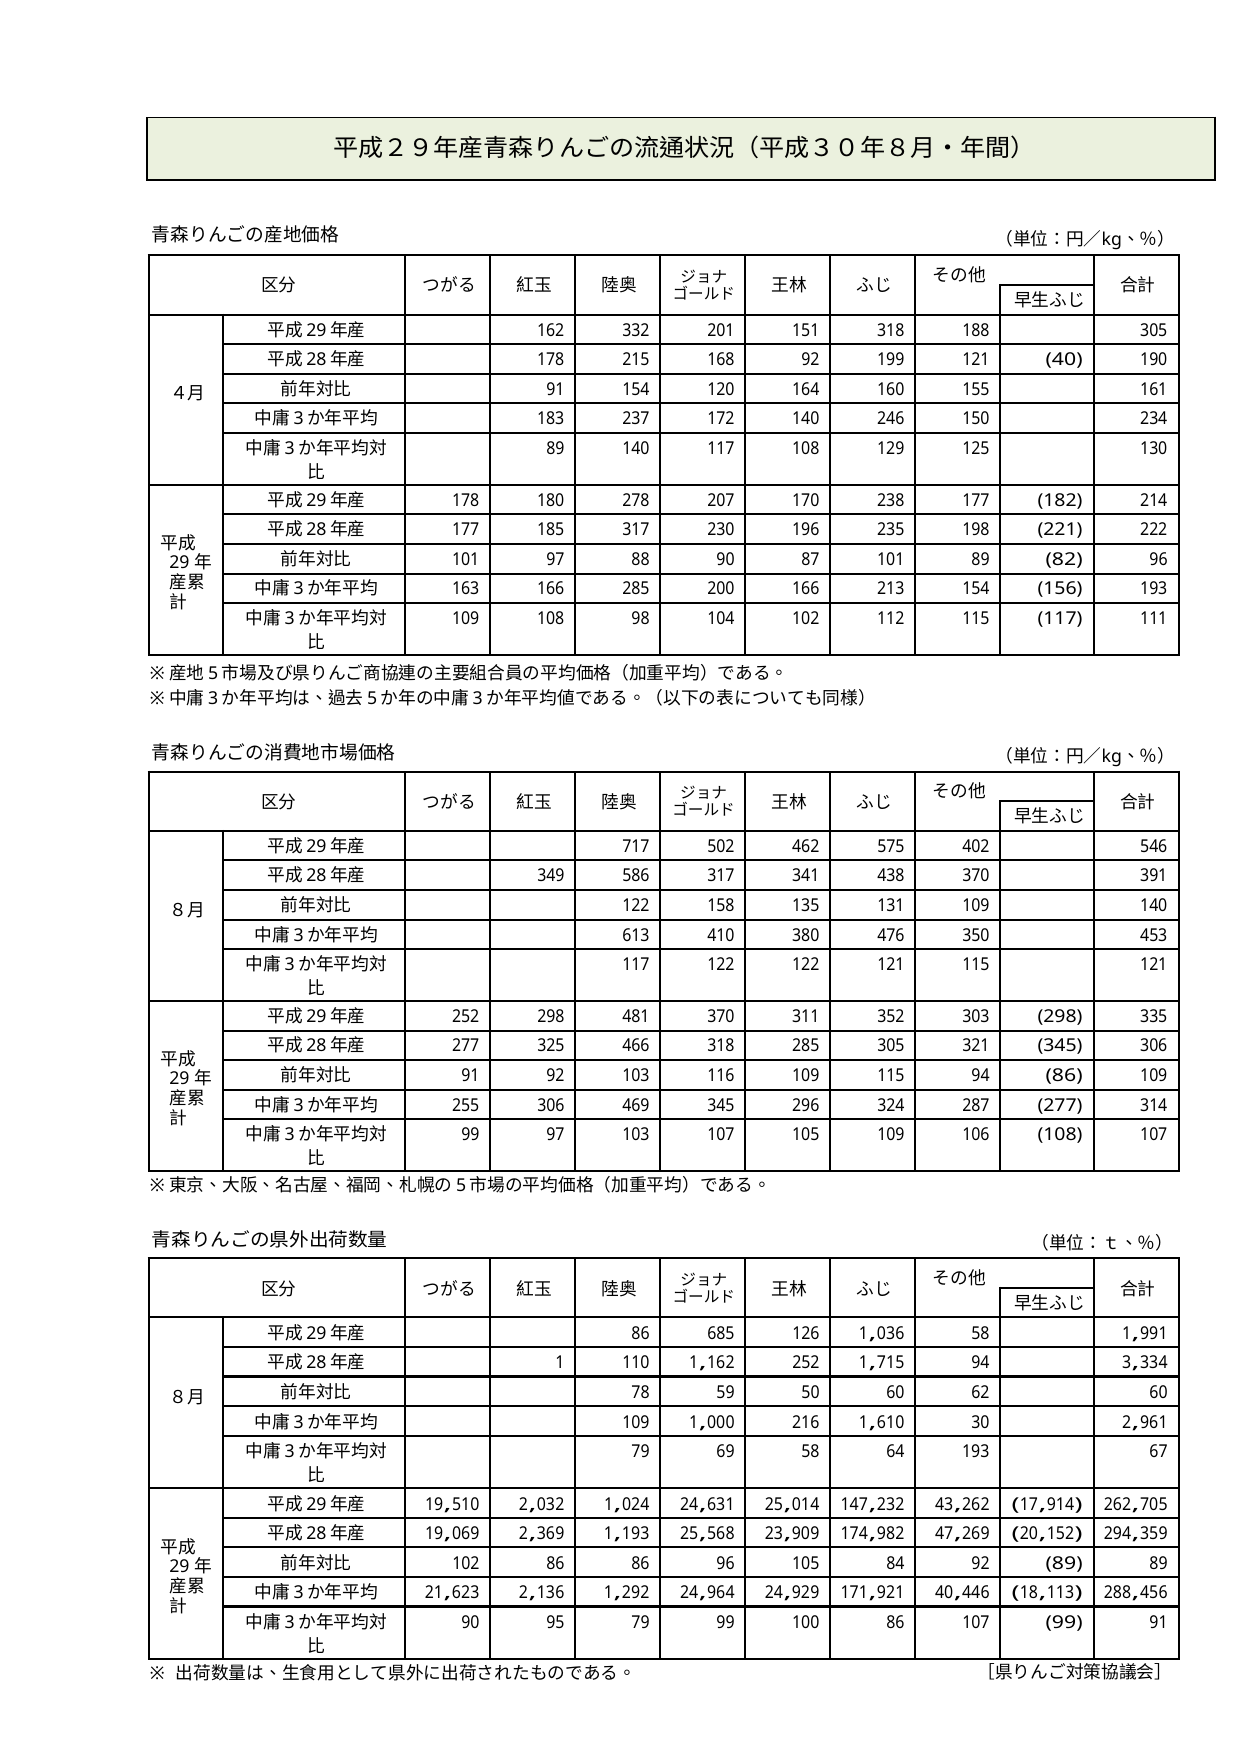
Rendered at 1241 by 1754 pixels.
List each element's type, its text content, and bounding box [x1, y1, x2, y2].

table_cell 177 [406, 515, 489, 543]
table_cell 155 [916, 375, 999, 402]
table_cell 86 [491, 1548, 574, 1576]
table_cell 中庸3か年平均対比 [224, 1120, 404, 1170]
table_cell 298 [491, 1002, 574, 1029]
table_cell 平成28年産 [224, 515, 404, 543]
table_cell 102 [406, 1548, 489, 1576]
table_cell 24,964 [661, 1578, 744, 1605]
table_cell 201 [661, 316, 744, 343]
table_header ジョナゴールド [661, 1259, 744, 1316]
table_cell 380 [746, 921, 829, 948]
table_header その他 [916, 1259, 1093, 1287]
table_cell 64 [831, 1437, 914, 1487]
table_cell 86 [576, 1318, 659, 1346]
table_cell 88 [576, 545, 659, 572]
table_cell [1001, 1348, 1093, 1375]
table_header つがる [406, 256, 489, 313]
table_cell 99 [406, 1120, 489, 1170]
table_cell (108) [1001, 1120, 1093, 1170]
table_cell 前年対比 [224, 375, 404, 402]
table_header 陸奥 [576, 773, 659, 830]
table_cell 193 [916, 1437, 999, 1487]
text ※ 産地5市場及び県りんご商協連の主要組合員の平均価格（加重平均）である。 [149, 660, 1209, 684]
table_cell 中庸3か年平均対比 [224, 434, 404, 484]
table_cell 21,623 [406, 1578, 489, 1605]
table_header 紅玉 [491, 773, 574, 830]
table_cell 中庸3か年平均対比 [224, 950, 404, 1000]
table_cell 163 [406, 575, 489, 602]
table_cell 平成28年産 [224, 345, 404, 373]
table_cell 50 [746, 1378, 829, 1405]
table_cell 222 [1095, 515, 1178, 543]
table_cell 19,510 [406, 1489, 489, 1517]
table_cell 129 [831, 434, 914, 484]
table_cell 469 [576, 1091, 659, 1118]
table_cell 150 [916, 404, 999, 432]
table_cell 58 [916, 1318, 999, 1346]
table_cell (89) [1001, 1548, 1093, 1576]
table_cell [1001, 404, 1093, 432]
table_cell ８月 [150, 832, 222, 1000]
table_cell 453 [1095, 921, 1178, 948]
table_cell 109 [916, 891, 999, 918]
table_cell 2,136 [491, 1578, 574, 1605]
table_cell [406, 375, 489, 402]
table_cell [1001, 921, 1093, 948]
table_cell 314 [1095, 1091, 1178, 1118]
table_cell 平成29年産 [224, 1318, 404, 1346]
table_cell 120 [661, 375, 744, 402]
table_cell 122 [661, 950, 744, 1000]
table_cell 25,014 [746, 1489, 829, 1517]
table_header 陸奥 [576, 256, 659, 313]
table_cell 185 [491, 515, 574, 543]
table_header 合計 [1095, 256, 1178, 313]
table_cell 122 [746, 950, 829, 1000]
table_cell [1001, 891, 1093, 918]
table_cell 255 [406, 1091, 489, 1118]
table_cell 370 [916, 861, 999, 889]
table_cell 24,631 [661, 1489, 744, 1517]
table_header 紅玉 [491, 256, 574, 313]
table_cell 109 [1095, 1061, 1178, 1089]
table_cell 107 [1095, 1120, 1178, 1170]
table_cell 109 [406, 604, 489, 654]
table_cell [491, 1437, 574, 1487]
table_cell 117 [661, 434, 744, 484]
table_header 合計 [1095, 1259, 1178, 1316]
table_cell 91 [1095, 1608, 1178, 1658]
table_header 王林 [746, 1259, 829, 1316]
table_cell 370 [661, 1002, 744, 1029]
table_cell [406, 1437, 489, 1487]
table_cell 161 [1095, 375, 1178, 402]
table_cell 717 [576, 832, 659, 859]
table_cell 296 [746, 1091, 829, 1118]
table_cell 196 [746, 515, 829, 543]
table_cell (182) [1001, 486, 1093, 513]
table_cell (40) [1001, 345, 1093, 373]
table_cell 262,705 [1095, 1489, 1178, 1517]
table_cell [406, 1348, 489, 1375]
table_cell 1,000 [661, 1407, 744, 1434]
table_cell 97 [491, 1120, 574, 1170]
table_cell 60 [831, 1378, 914, 1405]
table_cell 151 [746, 316, 829, 343]
table_cell [1001, 1407, 1093, 1434]
table_cell 98 [576, 604, 659, 654]
table_cell [406, 1378, 489, 1405]
table_cell [406, 861, 489, 889]
table_cell 180 [491, 486, 574, 513]
table_cell [1001, 316, 1093, 343]
table_cell [491, 1378, 574, 1405]
table_cell 107 [661, 1120, 744, 1170]
table_cell 115 [916, 950, 999, 1000]
table_cell 108 [491, 604, 574, 654]
table_cell 199 [831, 345, 914, 373]
table_cell 109 [576, 1407, 659, 1434]
table_cell 平成29年産 [224, 832, 404, 859]
table_cell [491, 891, 574, 918]
table_cell [491, 832, 574, 859]
table_cell 1,024 [576, 1489, 659, 1517]
table_header 紅玉 [491, 1259, 574, 1316]
table_cell 91 [491, 375, 574, 402]
table_cell 154 [916, 575, 999, 602]
table_cell (82) [1001, 545, 1093, 572]
table_cell (86) [1001, 1061, 1093, 1089]
table_cell 107 [916, 1608, 999, 1658]
table_cell 306 [1095, 1032, 1178, 1059]
table_cell 中庸3か年平均対比 [224, 1608, 404, 1658]
table_cell (20,152) [1001, 1519, 1093, 1546]
table_cell ８月 [150, 1318, 222, 1487]
table_cell 早生ふじ [1001, 802, 1093, 830]
table_header ふじ [831, 1259, 914, 1316]
table_cell 305 [831, 1032, 914, 1059]
table_cell 平成29年産 [224, 316, 404, 343]
table_cell 2,961 [1095, 1407, 1178, 1434]
table_cell 1,036 [831, 1318, 914, 1346]
table_header つがる [406, 1259, 489, 1316]
table_cell 89 [1095, 1548, 1178, 1576]
table_cell 121 [1095, 950, 1178, 1000]
table_cell 103 [576, 1061, 659, 1089]
table_cell (298) [1001, 1002, 1093, 1029]
table_cell 158 [661, 891, 744, 918]
table_header 区分 [150, 256, 404, 313]
table_cell 2,369 [491, 1519, 574, 1546]
table_cell 103 [576, 1120, 659, 1170]
table_cell 108 [746, 434, 829, 484]
table_cell 140 [746, 404, 829, 432]
table_cell 平成29年産 [224, 1002, 404, 1029]
table_cell 287 [916, 1091, 999, 1118]
table_cell 3,334 [1095, 1348, 1178, 1375]
table_cell 170 [746, 486, 829, 513]
table_cell 110 [576, 1348, 659, 1375]
table_cell 121 [831, 950, 914, 1000]
table_cell [406, 921, 489, 948]
table_cell 178 [406, 486, 489, 513]
table_cell [491, 1318, 574, 1346]
table_cell [406, 950, 489, 1000]
text ※ 出荷数量は、生食用として県外に出荷されたものである。 ［県りんご対策協議会］ [149, 1660, 1209, 1684]
table_cell 96 [1095, 545, 1178, 572]
table_cell 252 [746, 1348, 829, 1375]
table_cell 391 [1095, 861, 1178, 889]
table_cell 中庸3か年平均対比 [224, 604, 404, 654]
table_cell 91 [406, 1061, 489, 1089]
table_cell 前年対比 [224, 1378, 404, 1405]
table_cell [1001, 950, 1093, 1000]
table_cell [1001, 434, 1093, 484]
table_cell 109 [746, 1061, 829, 1089]
table_cell 94 [916, 1061, 999, 1089]
table_cell 24,929 [746, 1578, 829, 1605]
table_cell 中庸3か年平均 [224, 921, 404, 948]
table_cell 318 [831, 316, 914, 343]
text 青森りんごの消費地市場価格 （単位：円／kg、％） [152, 739, 1209, 767]
table_cell 60 [1095, 1378, 1178, 1405]
table_cell 352 [831, 1002, 914, 1029]
table_cell [1001, 832, 1093, 859]
table_cell 1,193 [576, 1519, 659, 1546]
table_cell [916, 800, 999, 830]
table_cell (99) [1001, 1608, 1093, 1658]
table_cell 285 [576, 575, 659, 602]
table_cell [1001, 861, 1093, 889]
table_cell 178 [491, 345, 574, 373]
table_header ふじ [831, 256, 914, 313]
table_cell 154 [576, 375, 659, 402]
table_cell 174,982 [831, 1519, 914, 1546]
table_cell [406, 891, 489, 918]
table_cell 105 [746, 1548, 829, 1576]
table_cell 86 [576, 1548, 659, 1576]
table_cell 59 [661, 1378, 744, 1405]
table_cell 平成28年産 [224, 1348, 404, 1375]
table_cell 前年対比 [224, 891, 404, 918]
table_cell 89 [491, 434, 574, 484]
table_cell 95 [491, 1608, 574, 1658]
table_cell 125 [916, 434, 999, 484]
table_header ジョナゴールド [661, 256, 744, 313]
table_cell 294,359 [1095, 1519, 1178, 1546]
table_cell (117) [1001, 604, 1093, 654]
table_cell 130 [1095, 434, 1178, 484]
table_cell 101 [831, 545, 914, 572]
table_cell 102 [746, 604, 829, 654]
table_cell 685 [661, 1318, 744, 1346]
table_cell 575 [831, 832, 914, 859]
table_cell 中庸3か年平均 [224, 1091, 404, 1118]
table_cell [491, 950, 574, 1000]
table_cell 40,446 [916, 1578, 999, 1605]
table_cell 58 [746, 1437, 829, 1487]
table_cell 2,032 [491, 1489, 574, 1517]
table_cell 252 [406, 1002, 489, 1029]
table_cell 317 [661, 861, 744, 889]
table_cell 1,162 [661, 1348, 744, 1375]
table_cell 277 [406, 1032, 489, 1059]
table_cell 160 [831, 375, 914, 402]
table_header 王林 [746, 773, 829, 830]
table_cell 402 [916, 832, 999, 859]
table_cell 193 [1095, 575, 1178, 602]
table_cell [491, 921, 574, 948]
table_cell 172 [661, 404, 744, 432]
table_header 区分 [150, 1259, 404, 1316]
table_cell 中庸3か年平均 [224, 1407, 404, 1434]
table_cell 平成28年産 [224, 1032, 404, 1059]
table_cell 288,456 [1095, 1578, 1178, 1605]
table_cell 69 [661, 1437, 744, 1487]
table_cell 586 [576, 861, 659, 889]
table_cell 平成29 年産累計 [150, 1002, 222, 1170]
table_cell 100 [746, 1608, 829, 1658]
table_cell [916, 1287, 999, 1316]
table_cell 200 [661, 575, 744, 602]
table_cell 135 [746, 891, 829, 918]
table_cell 207 [661, 486, 744, 513]
table_cell 67 [1095, 1437, 1178, 1487]
table_cell 前年対比 [224, 1548, 404, 1576]
table_cell [916, 284, 999, 313]
table_cell 101 [406, 545, 489, 572]
table_cell 94 [916, 1348, 999, 1375]
table_cell 平成28年産 [224, 1519, 404, 1546]
table_cell 平成29 年産累計 [150, 486, 222, 654]
table_cell 1 [491, 1348, 574, 1375]
table_cell 166 [746, 575, 829, 602]
table_cell (277) [1001, 1091, 1093, 1118]
table_cell [1001, 1318, 1093, 1346]
table_cell 平成28年産 [224, 861, 404, 889]
table_cell [406, 832, 489, 859]
table_cell 90 [406, 1608, 489, 1658]
table_header 区分 [150, 773, 404, 830]
table_cell 317 [576, 515, 659, 543]
table_cell 109 [831, 1120, 914, 1170]
table_cell 78 [576, 1378, 659, 1405]
table_cell 140 [576, 434, 659, 484]
table_cell 97 [491, 545, 574, 572]
table_cell 481 [576, 1002, 659, 1029]
table_cell 215 [576, 345, 659, 373]
table_cell 99 [661, 1608, 744, 1658]
table_cell 87 [746, 545, 829, 572]
table_cell 335 [1095, 1002, 1178, 1029]
table_cell [406, 1318, 489, 1346]
table_cell 305 [1095, 316, 1178, 343]
table_cell 1,991 [1095, 1318, 1178, 1346]
table_cell 47,269 [916, 1519, 999, 1546]
table_cell 96 [661, 1548, 744, 1576]
table_cell 166 [491, 575, 574, 602]
table_cell 62 [916, 1378, 999, 1405]
table_cell 1,610 [831, 1407, 914, 1434]
table_cell 122 [576, 891, 659, 918]
table_cell 111 [1095, 604, 1178, 654]
table_cell 546 [1095, 832, 1178, 859]
table_cell 中庸3か年平均 [224, 575, 404, 602]
table_header 陸奥 [576, 1259, 659, 1316]
table_cell 126 [746, 1318, 829, 1346]
table_cell 613 [576, 921, 659, 948]
table_cell 198 [916, 515, 999, 543]
table_cell 1,715 [831, 1348, 914, 1375]
table_cell 79 [576, 1437, 659, 1487]
table_cell 162 [491, 316, 574, 343]
table_cell 332 [576, 316, 659, 343]
table_cell 462 [746, 832, 829, 859]
table_cell (156) [1001, 575, 1093, 602]
table_cell 90 [661, 545, 744, 572]
table_cell 214 [1095, 486, 1178, 513]
table_cell 235 [831, 515, 914, 543]
table_cell 213 [831, 575, 914, 602]
table_cell (18,113) [1001, 1578, 1093, 1605]
table_cell 168 [661, 345, 744, 373]
table_cell 中庸3か年平均 [224, 1578, 404, 1605]
table_cell 早生ふじ [1001, 286, 1093, 313]
table_cell 前年対比 [224, 1061, 404, 1089]
text 青森りんごの産地価格 （単位：円／kg、％） [152, 221, 1209, 251]
table_cell 171,921 [831, 1578, 914, 1605]
table_cell 502 [661, 832, 744, 859]
table_cell 中庸3か年平均 [224, 404, 404, 432]
table_cell 285 [746, 1032, 829, 1059]
table_cell (221) [1001, 515, 1093, 543]
table_cell [1001, 375, 1093, 402]
table_cell 1,292 [576, 1578, 659, 1605]
table_cell 237 [576, 404, 659, 432]
table_cell 92 [746, 345, 829, 373]
table_cell 115 [831, 1061, 914, 1089]
table_cell 318 [661, 1032, 744, 1059]
table_cell 平成29 年産累計 [150, 1489, 222, 1658]
table_cell 324 [831, 1091, 914, 1118]
table_cell [406, 345, 489, 373]
table_cell 341 [746, 861, 829, 889]
table_cell 246 [831, 404, 914, 432]
table_cell 325 [491, 1032, 574, 1059]
table_cell 117 [576, 950, 659, 1000]
table_cell 79 [576, 1608, 659, 1658]
table_cell 92 [916, 1548, 999, 1576]
table_cell 278 [576, 486, 659, 513]
table_header その他 [916, 256, 1093, 284]
table_header その他 [916, 773, 1093, 800]
table_cell 84 [831, 1548, 914, 1576]
table_cell 230 [661, 515, 744, 543]
text 青森りんごの県外出荷数量 （単位：ｔ、％） [152, 1226, 1209, 1254]
table_cell 89 [916, 545, 999, 572]
table_cell 平成29年産 [224, 1489, 404, 1517]
table_cell 183 [491, 404, 574, 432]
text ※ 東京、大阪、名古屋、福岡、札幌の5市場の平均価格（加重平均）である。 [149, 1172, 1209, 1196]
table_cell 86 [831, 1608, 914, 1658]
table_cell 350 [916, 921, 999, 948]
table_header 王林 [746, 256, 829, 313]
text ※ 中庸3か年平均は、過去5か年の中庸3か年平均値である。（以下の表についても同様） [149, 685, 1209, 709]
table_cell 25,568 [661, 1519, 744, 1546]
table_cell 164 [746, 375, 829, 402]
table_cell 349 [491, 861, 574, 889]
table_header 合計 [1095, 773, 1178, 830]
table_cell 238 [831, 486, 914, 513]
table_cell 早生ふじ [1001, 1289, 1093, 1316]
table_cell (17,914) [1001, 1489, 1093, 1517]
table_cell 30 [916, 1407, 999, 1434]
table_header つがる [406, 773, 489, 830]
table_cell ４月 [150, 316, 222, 484]
table_cell 190 [1095, 345, 1178, 373]
table_cell 311 [746, 1002, 829, 1029]
table_cell 23,909 [746, 1519, 829, 1546]
table_cell 410 [661, 921, 744, 948]
table_cell 104 [661, 604, 744, 654]
table_cell 106 [916, 1120, 999, 1170]
table_header ジョナゴールド [661, 773, 744, 830]
table_cell [1001, 1378, 1093, 1405]
table_cell 177 [916, 486, 999, 513]
table_cell 121 [916, 345, 999, 373]
table_cell 中庸3か年平均対比 [224, 1437, 404, 1487]
table_cell 438 [831, 861, 914, 889]
table_cell 216 [746, 1407, 829, 1434]
table_cell [1001, 1437, 1093, 1487]
table_cell 105 [746, 1120, 829, 1170]
table_cell 131 [831, 891, 914, 918]
table_cell 306 [491, 1091, 574, 1118]
table_cell 前年対比 [224, 545, 404, 572]
table_cell 234 [1095, 404, 1178, 432]
table_cell 115 [916, 604, 999, 654]
table_header ふじ [831, 773, 914, 830]
table_cell [406, 316, 489, 343]
table_cell 92 [491, 1061, 574, 1089]
table_cell 476 [831, 921, 914, 948]
table_cell 平成29年産 [224, 486, 404, 513]
table_cell 116 [661, 1061, 744, 1089]
table_cell 303 [916, 1002, 999, 1029]
table_cell 147,232 [831, 1489, 914, 1517]
table_cell 140 [1095, 891, 1178, 918]
table_cell 43,262 [916, 1489, 999, 1517]
table_cell 188 [916, 316, 999, 343]
table_cell [491, 1407, 574, 1434]
table_cell [406, 434, 489, 484]
table_cell 345 [661, 1091, 744, 1118]
table_cell 112 [831, 604, 914, 654]
table_cell 321 [916, 1032, 999, 1059]
table_cell 19,069 [406, 1519, 489, 1546]
table_cell [406, 1407, 489, 1434]
table_cell [406, 404, 489, 432]
table_cell (345) [1001, 1032, 1093, 1059]
table_cell 466 [576, 1032, 659, 1059]
